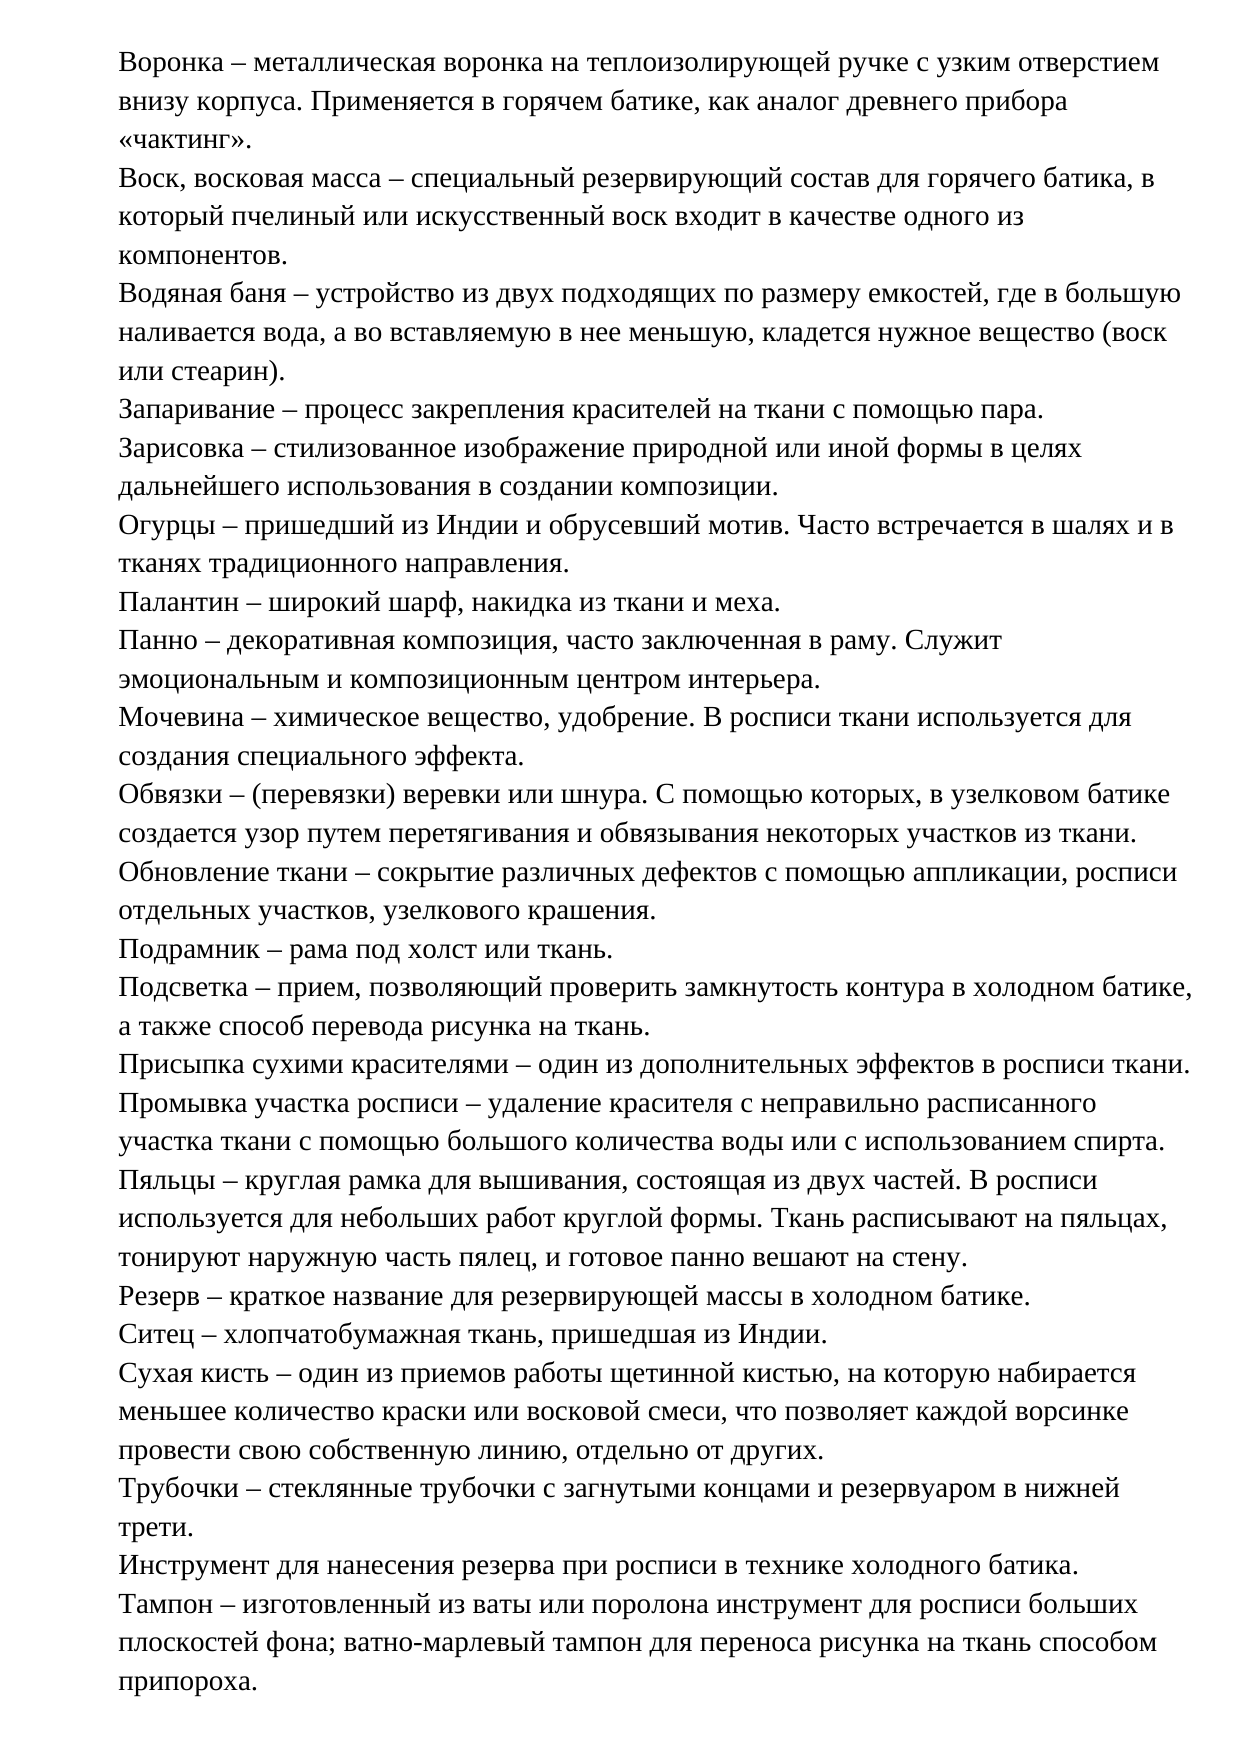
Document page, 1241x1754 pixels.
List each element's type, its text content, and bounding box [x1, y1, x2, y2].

text Присыпка сухими красителями – один из дополнительных эффектов в росписи ткани. [118, 1046, 1196, 1080]
text Тампон – изготовленный из ваты или поролона инструмент для росписи больших плоскостей фона; ватно-марлевый тампон для переноса рисунка на ткань способом припороха. [118, 1586, 1196, 1697]
text Ситец – хлопчатобумажная ткань, пришедшая из Индии. [118, 1316, 1196, 1350]
text Водяная баня – устройство из двух подходящих по размеру емкостей, где в большую наливается вода, а во вставляемую в нее меньшую, кладется нужное вещество (воск или стеарин). [118, 276, 1196, 386]
text Мочевина – химическое вещество, удобрение. В росписи ткани используется для создания специального эффекта. [118, 699, 1196, 772]
text Огурцы – пришедший из Индии и обрусевший мотив. Часто встречается в шалях и в тканях традиционного направления. [118, 507, 1196, 579]
text Воронка – металлическая воронка на теплоизолирующей ручке с узким отверстием внизу корпуса. Применяется в горячем батике, как аналог древнего прибора «чактинг». [118, 44, 1196, 155]
text Подрамник – рама под холст или ткань. [118, 931, 1196, 964]
text Инструмент для нанесения резерва при росписи в технике холодного батика. [118, 1547, 1196, 1581]
text Запаривание – процесс закрепления красителей на ткани с помощью пара. [118, 391, 1196, 425]
text Подсветка – прием, позволяющий проверить замкнутость контура в холодном батике, а также способ перевода рисунка на ткань. [118, 969, 1196, 1041]
text Пяльцы – круглая рамка для вышивания, состоящая из двух частей. В росписи используется для небольших работ круглой формы. Ткань расписывают на пяльцах, тонируют наружную часть пялец, и готовое панно вешают на стену. [118, 1162, 1196, 1273]
text Воск, восковая масса – специальный резервирующий состав для горячего батика, в который пчелиный или искусственный воск входит в качестве одного из компонентов. [118, 160, 1196, 271]
text Промывка участка росписи – удаление красителя с неправильно расписанного участка ткани с помощью большого количества воды или с использованием спирта. [118, 1085, 1196, 1157]
text Обновление ткани – сокрытие различных дефектов с помощью аппликации, росписи отдельных участков, узелкового крашения. [118, 854, 1196, 926]
text Палантин – широкий шарф, накидка из ткани и меха. [118, 584, 1196, 617]
text Панно – декоративная композиция, часто заключенная в раму. Служит эмоциональным и композиционным центром интерьера. [118, 622, 1196, 694]
text Резерв – краткое название для резервирующей массы в холодном батике. [118, 1278, 1196, 1311]
text Сухая кисть – один из приемов работы щетинной кистью, на которую набирается меньшее количество краски или восковой смеси, что позволяет каждой ворсинке провести свою собственную линию, отдельно от других. [118, 1355, 1196, 1465]
text Обвязки – (перевязки) веревки или шнура. С помощью которых, в узелковом батике создается узор путем перетягивания и обвязывания некоторых участков из ткани. [118, 777, 1196, 849]
text Зарисовка – стилизованное изображение природной или иной формы в целях дальнейшего использования в создании композиции. [118, 430, 1196, 502]
text Трубочки – стеклянные трубочки с загнутыми концами и резервуаром в нижней трети. [118, 1470, 1196, 1542]
